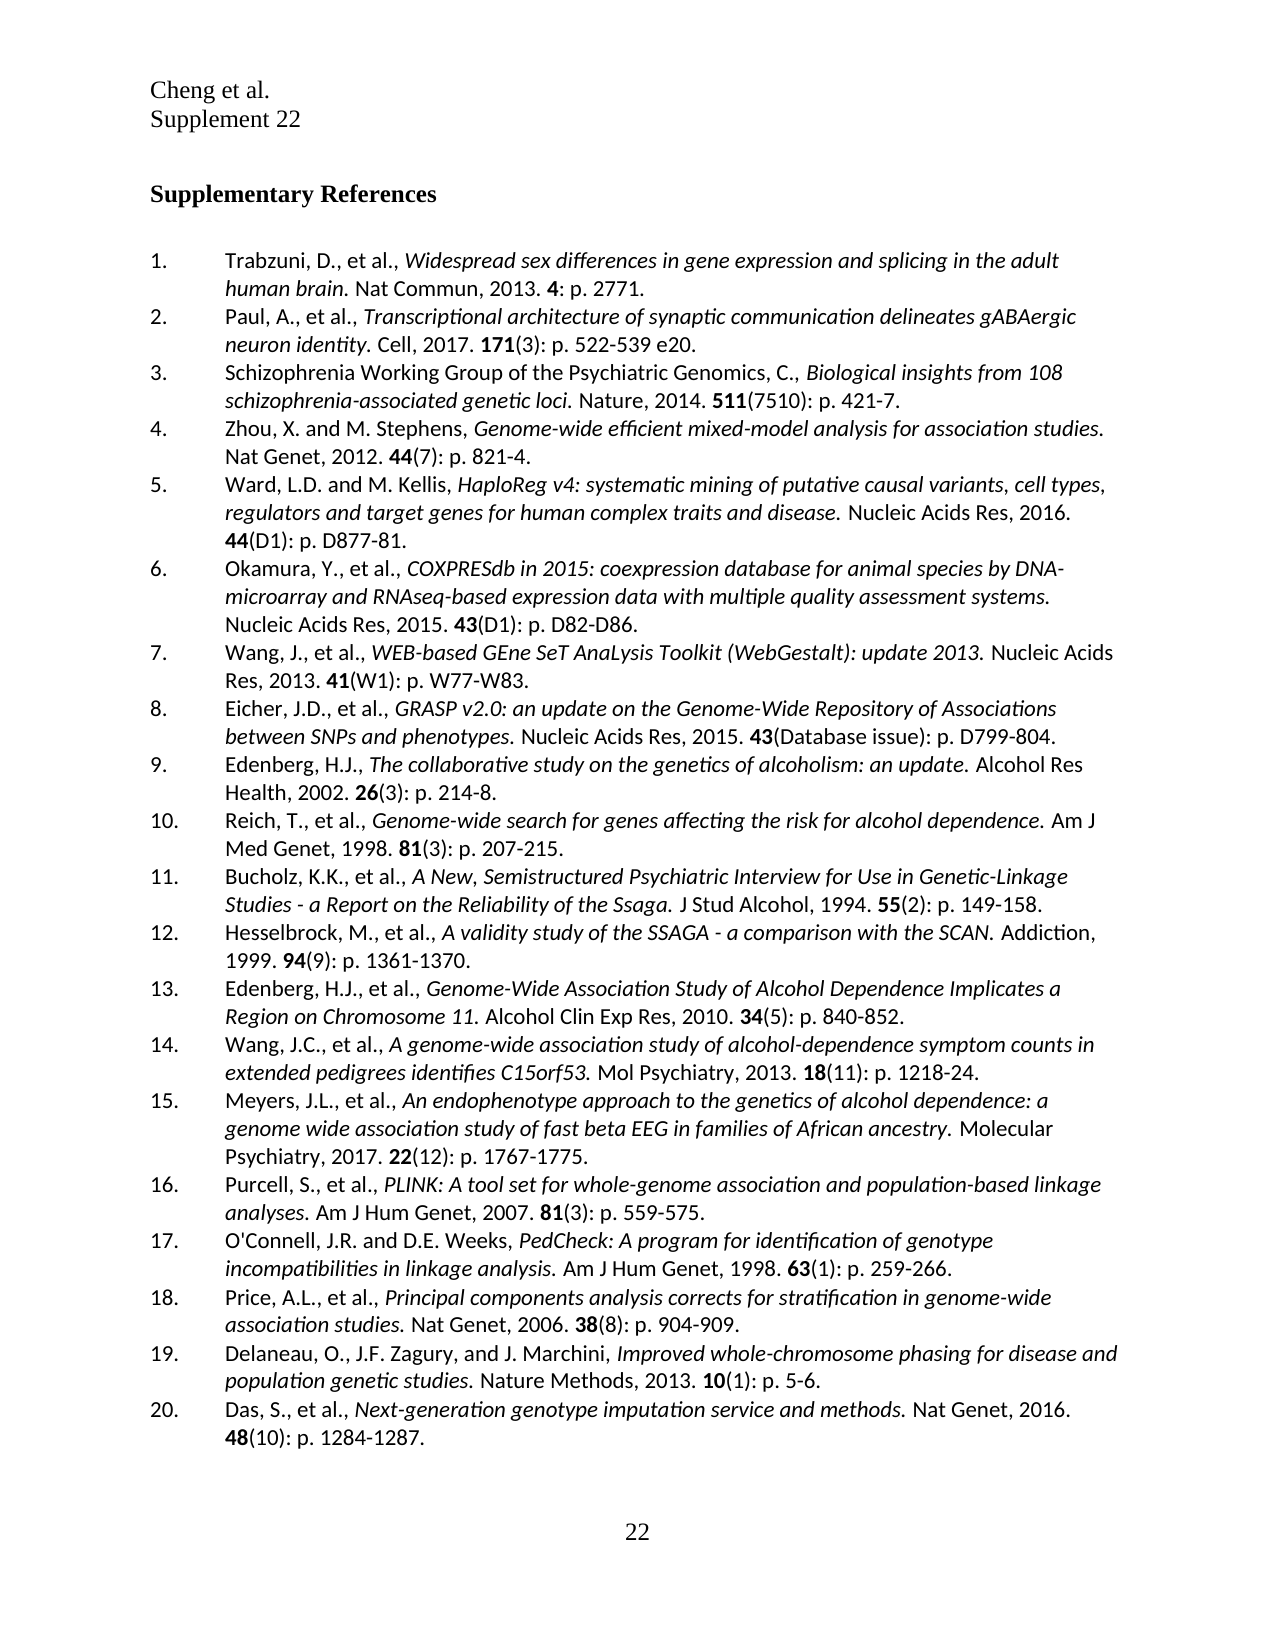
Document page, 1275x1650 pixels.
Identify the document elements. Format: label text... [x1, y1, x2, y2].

text 18. Price, A.L., et al., Principal components analysis corrects for stratification in genome-wide association studies. Nat Genet, 2006. 38(8): p. 904-909. [150, 1283, 1125, 1339]
text 12. Hesselbrock, M., et al., A validity study of the SSAGA - a comparison with the SCAN. Addiction, 1999. 94(9): p. 1361-1370. [150, 918, 1125, 974]
text 5. Ward, L.D. and M. Kellis, HaploReg v4: systematic mining of putative causal variants, cell types, regulators and target genes for human complex traits and disease. Nucleic Acids Res, 2016. 44(D1): p. D877-81. [150, 470, 1125, 554]
text 20. Das, S., et al., Next-generation genotype imputation service and methods. Nat Genet, 2016. 48(10): p. 1284-1287. [150, 1395, 1125, 1451]
text 13. Edenberg, H.J., et al., Genome-Wide Association Study of Alcohol Dependence Implicates a Region on Chromosome 11. Alcohol Clin Exp Res, 2010. 34(5): p. 840-852. [150, 974, 1125, 1030]
text 10. Reich, T., et al., Genome-wide search for genes affecting the risk for alcohol dependence. Am J Med Genet, 1998. 81(3): p. 207-215. [150, 806, 1125, 862]
text 1. Trabzuni, D., et al., Widespread sex differences in gene expression and splicing in the adult human brain. Nat Commun, 2013. 4: p. 2771. [150, 246, 1125, 302]
text 14. Wang, J.C., et al., A genome-wide association study of alcohol-dependence symptom counts in extended pedigrees identifies C15orf53. Mol Psychiatry, 2013. 18(11): p. 1218-24. [150, 1030, 1125, 1086]
text 4. Zhou, X. and M. Stephens, Genome-wide efficient mixed-model analysis for association studies. Nat Genet, 2012. 44(7): p. 821-4. [150, 414, 1125, 470]
text 11. Bucholz, K.K., et al., A New, Semistructured Psychiatric Interview for Use in Genetic-Linkage Studies - a Report on the Reliability of the Ssaga. J Stud Alcohol, 1994. 55(2): p. 149-158. [150, 862, 1125, 918]
text 7. Wang, J., et al., WEB-based GEne SeT AnaLysis Toolkit (WebGestalt): update 2013. Nucleic Acids Res, 2013. 41(W1): p. W77-W83. [150, 638, 1125, 694]
text 9. Edenberg, H.J., The collaborative study on the genetics of alcoholism: an update. Alcohol Res Health, 2002. 26(3): p. 214-8. [150, 750, 1125, 806]
text 8. Eicher, J.D., et al., GRASP v2.0: an update on the Genome-Wide Repository of Associations between SNPs and phenotypes. Nucleic Acids Res, 2015. 43(Database issue): p. D799-804. [150, 694, 1125, 750]
text 3. Schizophrenia Working Group of the Psychiatric Genomics, C., Biological insights from 108 schizophrenia-associated genetic loci. Nature, 2014. 511(7510): p. 421-7. [150, 358, 1125, 414]
text 17. O'Connell, J.R. and D.E. Weeks, PedCheck: A program for identification of genotype incompatibilities in linkage analysis. Am J Hum Genet, 1998. 63(1): p. 259-266. [150, 1227, 1125, 1283]
text Supplementary References [150, 179, 1125, 207]
text 6. Okamura, Y., et al., COXPRESdb in 2015: coexpression database for animal species by DNA-microarray and RNAseq-based expression data with multiple quality assessment systems. Nucleic Acids Res, 2015. 43(D1): p. D82-D86. [150, 554, 1125, 638]
text 15. Meyers, J.L., et al., An endophenotype approach to the genetics of alcohol dependence: a genome wide association study of fast beta EEG in families of African ancestry. Molecular Psychiatry, 2017. 22(12): p. 1767-1775. [150, 1086, 1125, 1171]
text 2. Paul, A., et al., Transcriptional architecture of synaptic communication delineates gABAergic neuron identity. Cell, 2017. 171(3): p. 522-539 e20. [150, 302, 1125, 358]
text 16. Purcell, S., et al., PLINK: A tool set for whole-genome association and population-based linkage analyses. Am J Hum Genet, 2007. 81(3): p. 559-575. [150, 1171, 1125, 1227]
text 19. Delaneau, O., J.F. Zagury, and J. Marchini, Improved whole-chromosome phasing for disease and population genetic studies. Nature Methods, 2013. 10(1): p. 5-6. [150, 1339, 1125, 1395]
